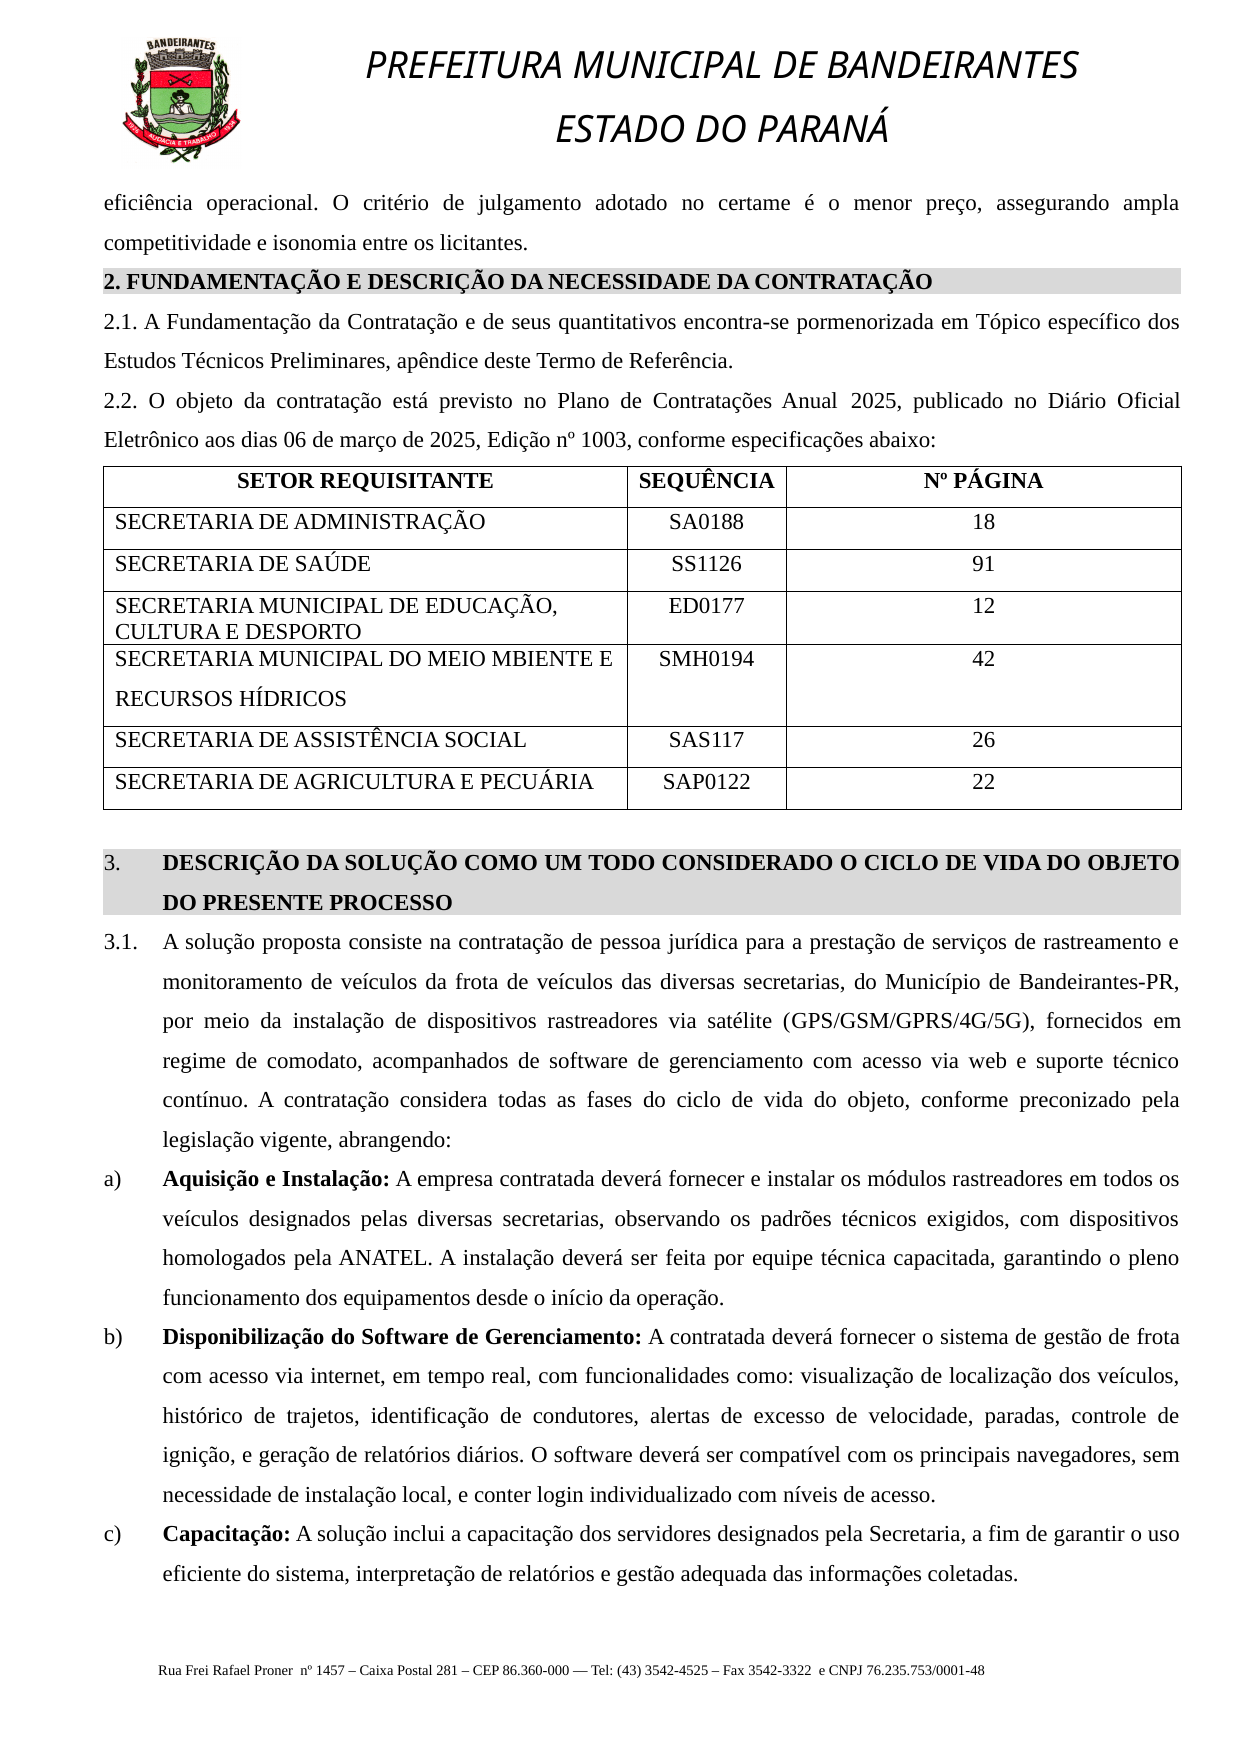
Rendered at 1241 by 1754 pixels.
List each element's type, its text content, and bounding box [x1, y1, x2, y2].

table_cell SECRETARIA MUNICIPAL DE EDUCAÇÃO, CULTURA E DESPORTO [104, 592, 627, 644]
table_cell SMH0194 [628, 645, 786, 726]
table_cell SECRETARIA DE ADMINISTRAÇÃO [104, 508, 627, 549]
table_cell SAS117 [628, 727, 786, 767]
list Aquisição e Instalação: A empresa contratada deverá fornecer e instalar os módulos rastreadores em todos os veículos designados pelas diversas secretarias, observando os padrões técnicos exigidos, com dispositivos homologados pela ANATEL. A instalação deverá ser feita por equipe técnica capacitada, garantindo o pleno funcionamento dos equipamentos desde o início da operação. [103, 1165, 1181, 1310]
table_cell 42 [787, 645, 1181, 726]
list A solução proposta consiste na contratação de pessoa jurídica para a prestação de serviços de rastreamento e monitoramento de veículos da frota de veículos das diversas secretarias, do Município de Bandeirantes-PR, por meio da instalação de dispositivos rastreadores via satélite (GPS/GSM/GPRS/4G/5G), fornecidos em regime de comodato, acompanhados de software de gerenciamento com acesso via web e suporte técnico contínuo. A contratação considera todas as fases do ciclo de vida do objeto, conforme preconizado pela legislação vigente, abrangendo: [103, 928, 1181, 1152]
table_header SEQUÊNCIA [628, 467, 786, 507]
picture [121, 37, 242, 169]
table_cell SECRETARIA MUNICIPAL DO MEIO MBIENTE E RECURSOS HÍDRICOS [104, 645, 627, 726]
table_cell SECRETARIA DE ASSISTÊNCIA SOCIAL [104, 727, 627, 767]
list Disponibilização do Software de Gerenciamento: A contratada deverá fornecer o sistema de gestão de frota com acesso via internet, em tempo real, com funcionalidades como: visualização de localização dos veículos, histórico de trajetos, identificação de condutores, alertas de excesso de velocidade, paradas, controle de ignição, e geração de relatórios diários. O software deverá ser compatível com os principais navegadores, sem necessidade de instalação local, e conter login individualizado com níveis de acesso. [103, 1323, 1181, 1507]
table_cell SAP0122 [628, 768, 786, 809]
text 2.1. A Fundamentação da Contratação e de seus quantitativos encontra-se pormenorizada em Tópico específico dos Estudos Técnicos Preliminares, apêndice deste Termo de Referência. [103, 308, 1181, 373]
table_cell SS1126 [628, 550, 786, 591]
table_header SETOR REQUISITANTE [104, 467, 627, 507]
text 2.2. O objeto da contratação está previsto no Plano de Contratações Anual 2025, publicado no Diário Oficial Eletrônico aos dias 06 de março de 2025, Edição nº 1003, conforme especificações abaixo: [103, 387, 1181, 452]
table_cell SA0188 [628, 508, 786, 549]
table_header Nº PÁGINA [787, 467, 1181, 507]
table_cell ED0177 [628, 592, 786, 644]
list DESCRIÇÃO DA SOLUÇÃO COMO UM TODO CONSIDERADO O CICLO DE VIDA DO OBJETO DO PRESENTE PROCESSO [103, 849, 1181, 915]
table_cell 26 [787, 727, 1181, 767]
text 2. FUNDAMENTAÇÃO E DESCRIÇÃO DA NECESSIDADE DA CONTRATAÇÃO [103, 268, 1181, 294]
table_cell 12 [787, 592, 1181, 644]
table_cell SECRETARIA DE SAÚDE [104, 550, 627, 591]
table_cell 18 [787, 508, 1181, 549]
list Capacitação: A solução inclui a capacitação dos servidores designados pela Secretaria, a fim de garantir o uso eficiente do sistema, interpretação de relatórios e gestão adequada das informações coletadas. [103, 1521, 1181, 1586]
table_cell SECRETARIA DE AGRICULTURA E PECUÁRIA [104, 768, 627, 809]
table_cell 22 [787, 768, 1181, 809]
table_cell 91 [787, 550, 1181, 591]
